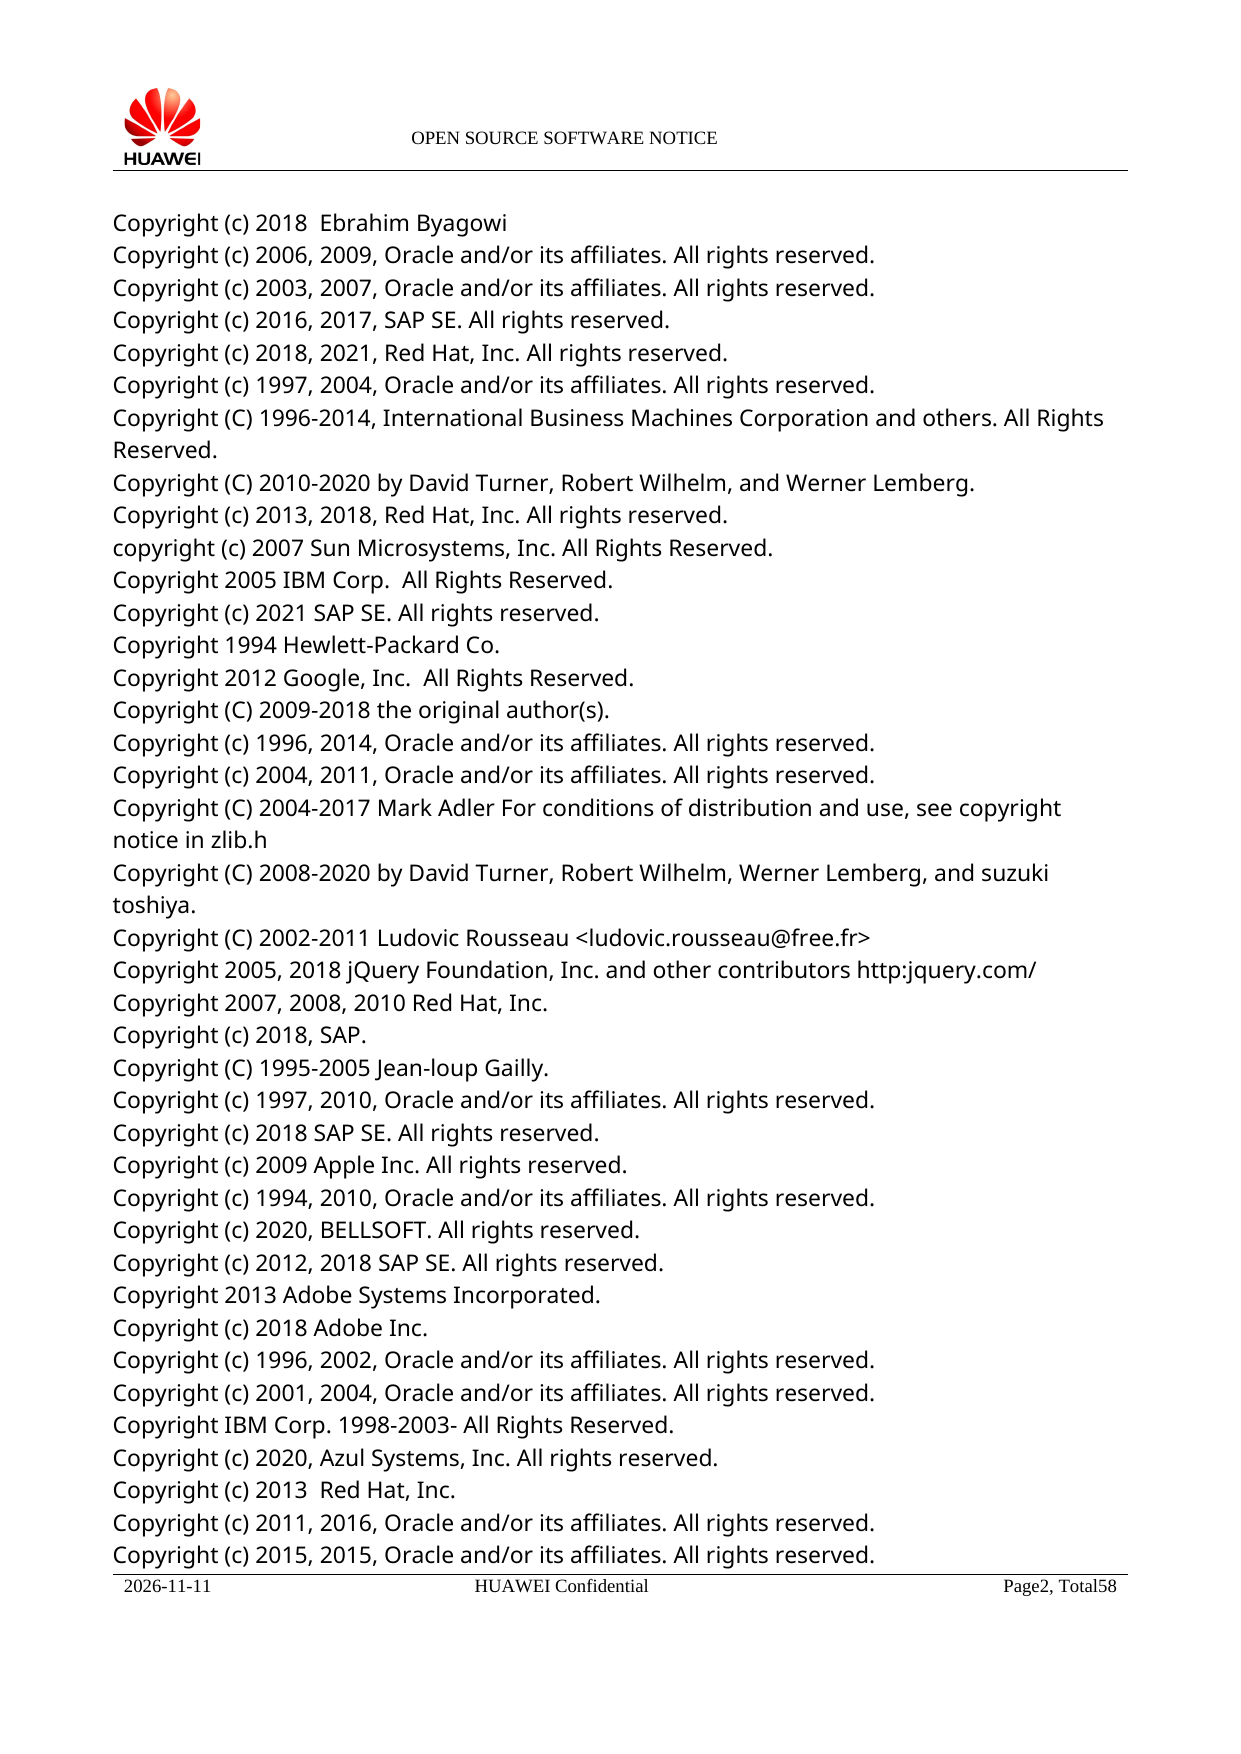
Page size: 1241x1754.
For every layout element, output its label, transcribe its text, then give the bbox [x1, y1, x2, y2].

picture [124, 88, 201, 165]
